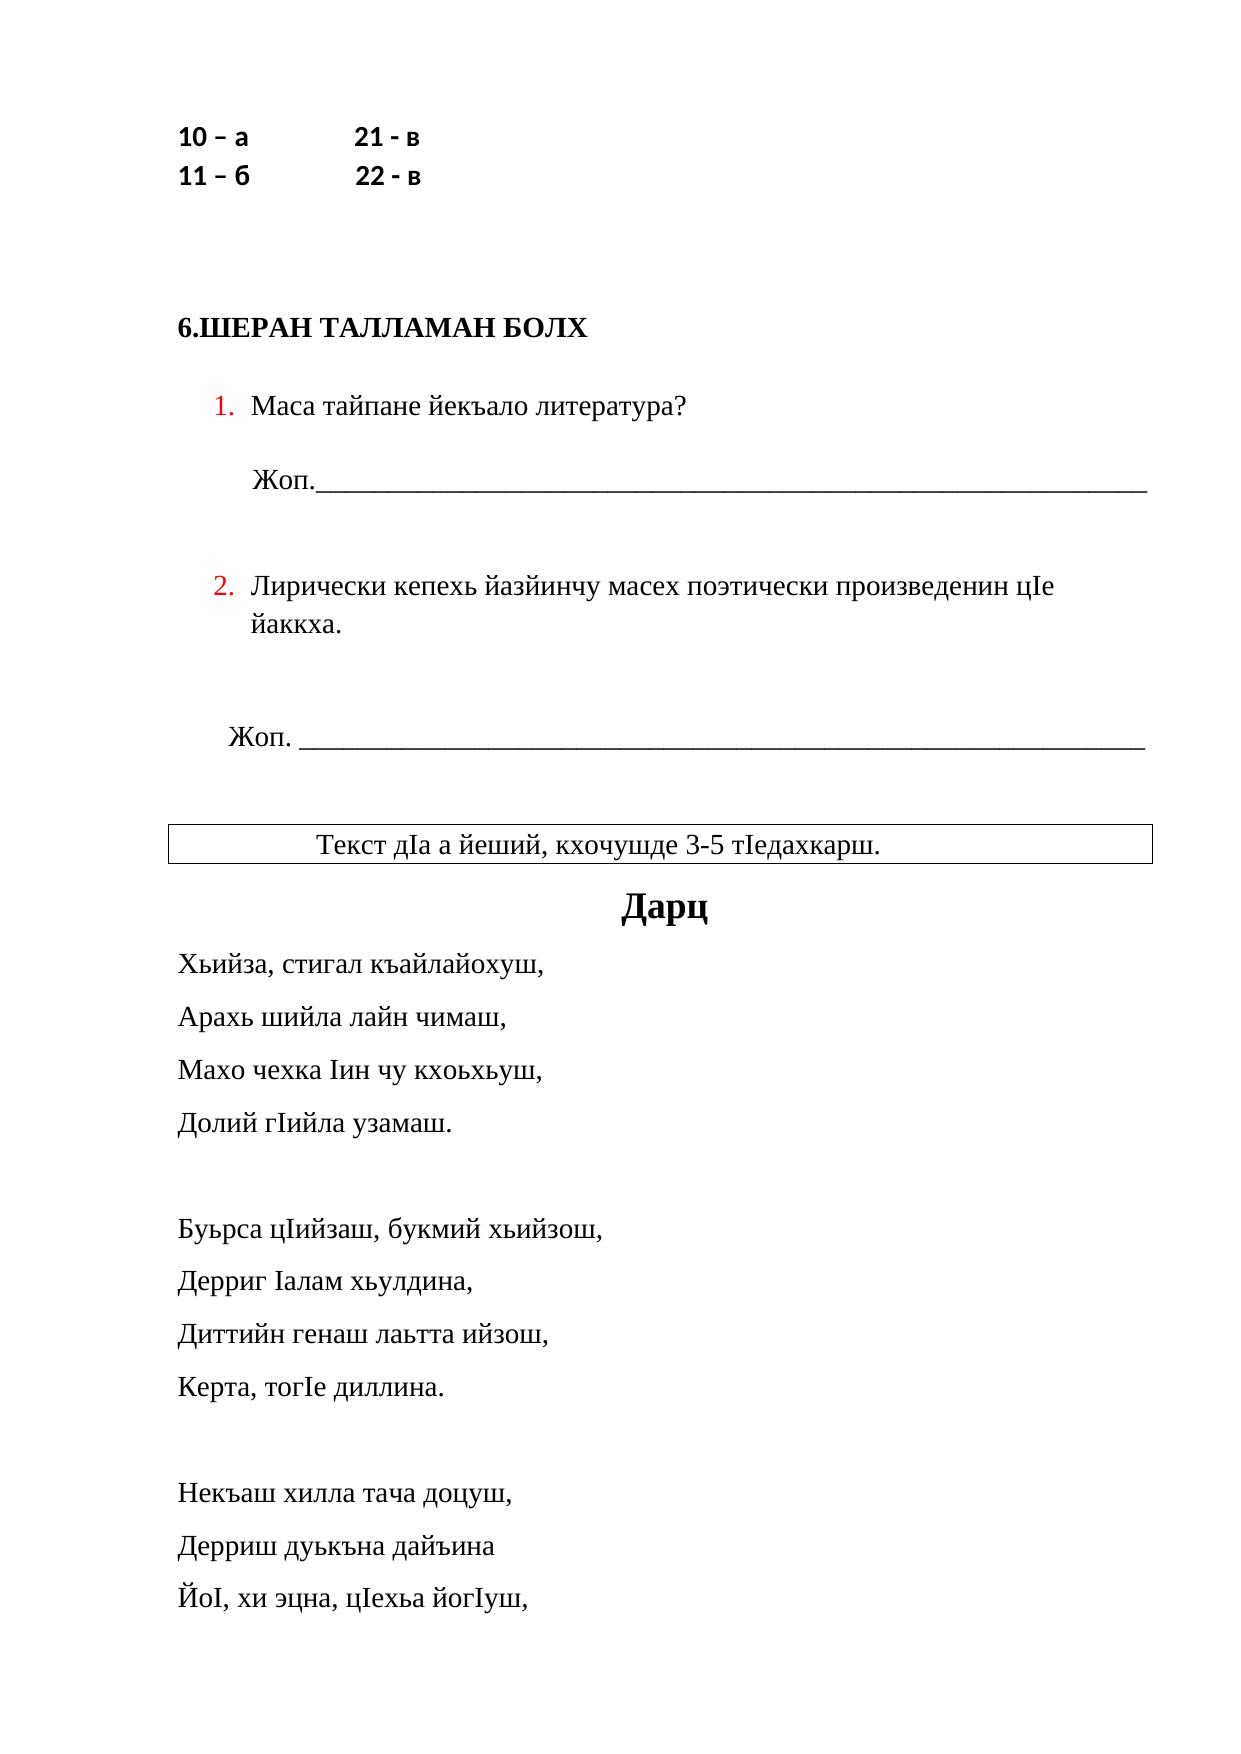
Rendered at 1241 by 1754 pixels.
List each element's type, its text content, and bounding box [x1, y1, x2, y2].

text Текст дIа а йеший, кхочушде 3-5 тIедахкарш. [169, 825, 1152, 863]
text Некъаш хилла тача доцуш, [177, 1475, 1152, 1508]
text Диттийн генаш лаьтта ийзош, [177, 1316, 1152, 1350]
text 6.ШЕРАН ТАЛЛАМАН БОЛХ [177, 311, 1152, 344]
list Лирически кепехь йазйинчу масех поэтически произведенин цIе йаккха. [213, 568, 1152, 640]
text Дерриш дуькъна дайъина [177, 1528, 1152, 1561]
text 10 – а 21 - в [177, 118, 1152, 154]
text Арахь шийла лайн чимаш, [177, 999, 1152, 1033]
text Жоп. __________________________________________________________ [177, 719, 1152, 752]
text ЙоI, хи эцна, цIехьа йогIуш, [177, 1580, 1152, 1614]
text Хьийза, стигал къайлайохуш, [177, 947, 1152, 980]
text Дарц [177, 883, 1152, 927]
text Дерриг Iалам хьулдина, [177, 1263, 1152, 1297]
text Долий гIийла узамаш. [177, 1105, 1152, 1139]
list Маса тайпане йекъало литература? [213, 388, 1152, 421]
text Буьрса цIийзаш, букмий хьийзош, [177, 1211, 1152, 1244]
text Керта, тогIе диллина. [177, 1369, 1152, 1403]
text Махо чехка Iин чу кхоьхьуш, [177, 1052, 1152, 1086]
text 11 – б 22 - в [177, 157, 1152, 192]
list Жоп._________________________________________________________ [252, 462, 1152, 496]
